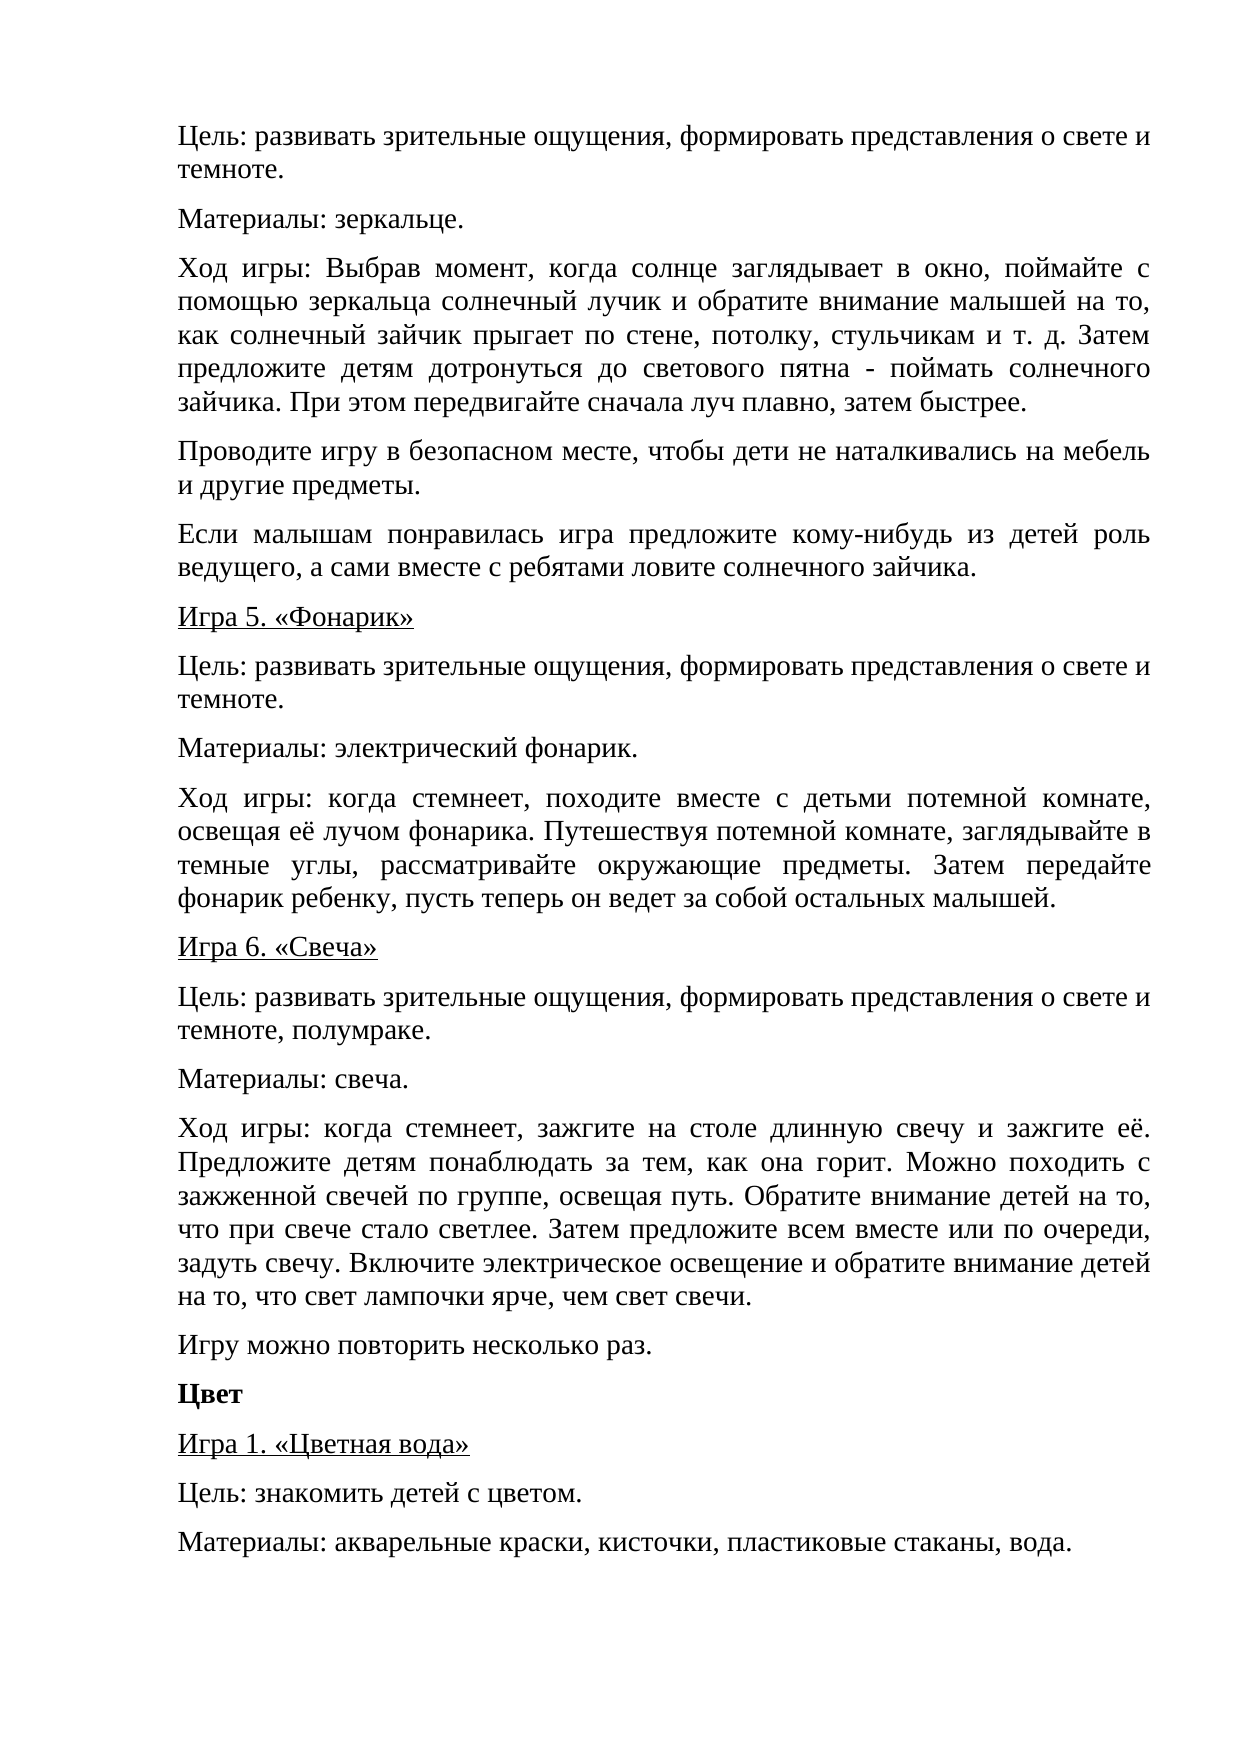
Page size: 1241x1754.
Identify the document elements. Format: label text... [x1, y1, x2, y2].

text Игра 6. «Свеча» [177, 929, 1152, 963]
text Игра 5. «Фонарик» [177, 599, 1152, 632]
text Ход игры: Выбрав момент, когда солнце заглядывает в окно, поймайте с помощью зеркальца солнечный лучик и обратите внимание малышей на то, как солнечный зайчик прыгает по стене, потолку, стульчикам и т. д. Затем предложите детям дотронуться до светового пятна - поймать солнечного зайчика. При этом передвигайте сначала луч плавно, затем быстрее. [177, 250, 1152, 418]
text Цель: развивать зрительные ощущения, формировать представления о свете и темноте. [177, 118, 1152, 185]
text Материалы: электрический фонарик. [177, 731, 1152, 764]
text Ход игры: когда стемнеет, зажгите на столе длинную свечу и зажгите её. Предложите детям понаблюдать за тем, как она горит. Можно походить с зажженной свечей по группе, освещая путь. Обратите внимание детей на то, что при свече стало светлее. Затем предложите всем вместе или по очереди, задуть свечу. Включите электрическое освещение и обратите внимание детей на то, что свет лампочки ярче, чем свет свечи. [177, 1111, 1152, 1312]
text Материалы: свеча. [177, 1061, 1152, 1095]
text Цель: развивать зрительные ощущения, формировать представления о свете и темноте, полумраке. [177, 979, 1152, 1046]
text Ход игры: когда стемнеет, походите вместе с детьми потемной комнате, освещая её лучом фонарика. Путешествуя потемной комнате, заглядывайте в темные углы, рассматривайте окружающие предметы. Затем передайте фонарик ребенку, пусть теперь он ведет за собой остальных малышей. [177, 780, 1152, 914]
text Если малышам понравилась игра предложите кому-нибудь из детей роль ведущего, а сами вместе с ребятами ловите солнечного зайчика. [177, 516, 1152, 583]
text Игра 1. «Цветная вода» [177, 1426, 1152, 1459]
text Игру можно повторить несколько раз. [177, 1327, 1152, 1361]
text Цвет [177, 1377, 1152, 1410]
text Цель: знакомить детей с цветом. [177, 1475, 1152, 1508]
text Материалы: зеркальце. [177, 201, 1152, 234]
text Проводите игру в безопасном месте, чтобы дети не наталкивались на мебель и другие предметы. [177, 433, 1152, 500]
text Цель: развивать зрительные ощущения, формировать представления о свете и темноте. [177, 648, 1152, 715]
text Материалы: акварельные краски, кисточки, пластиковые стаканы, вода. [177, 1524, 1152, 1558]
